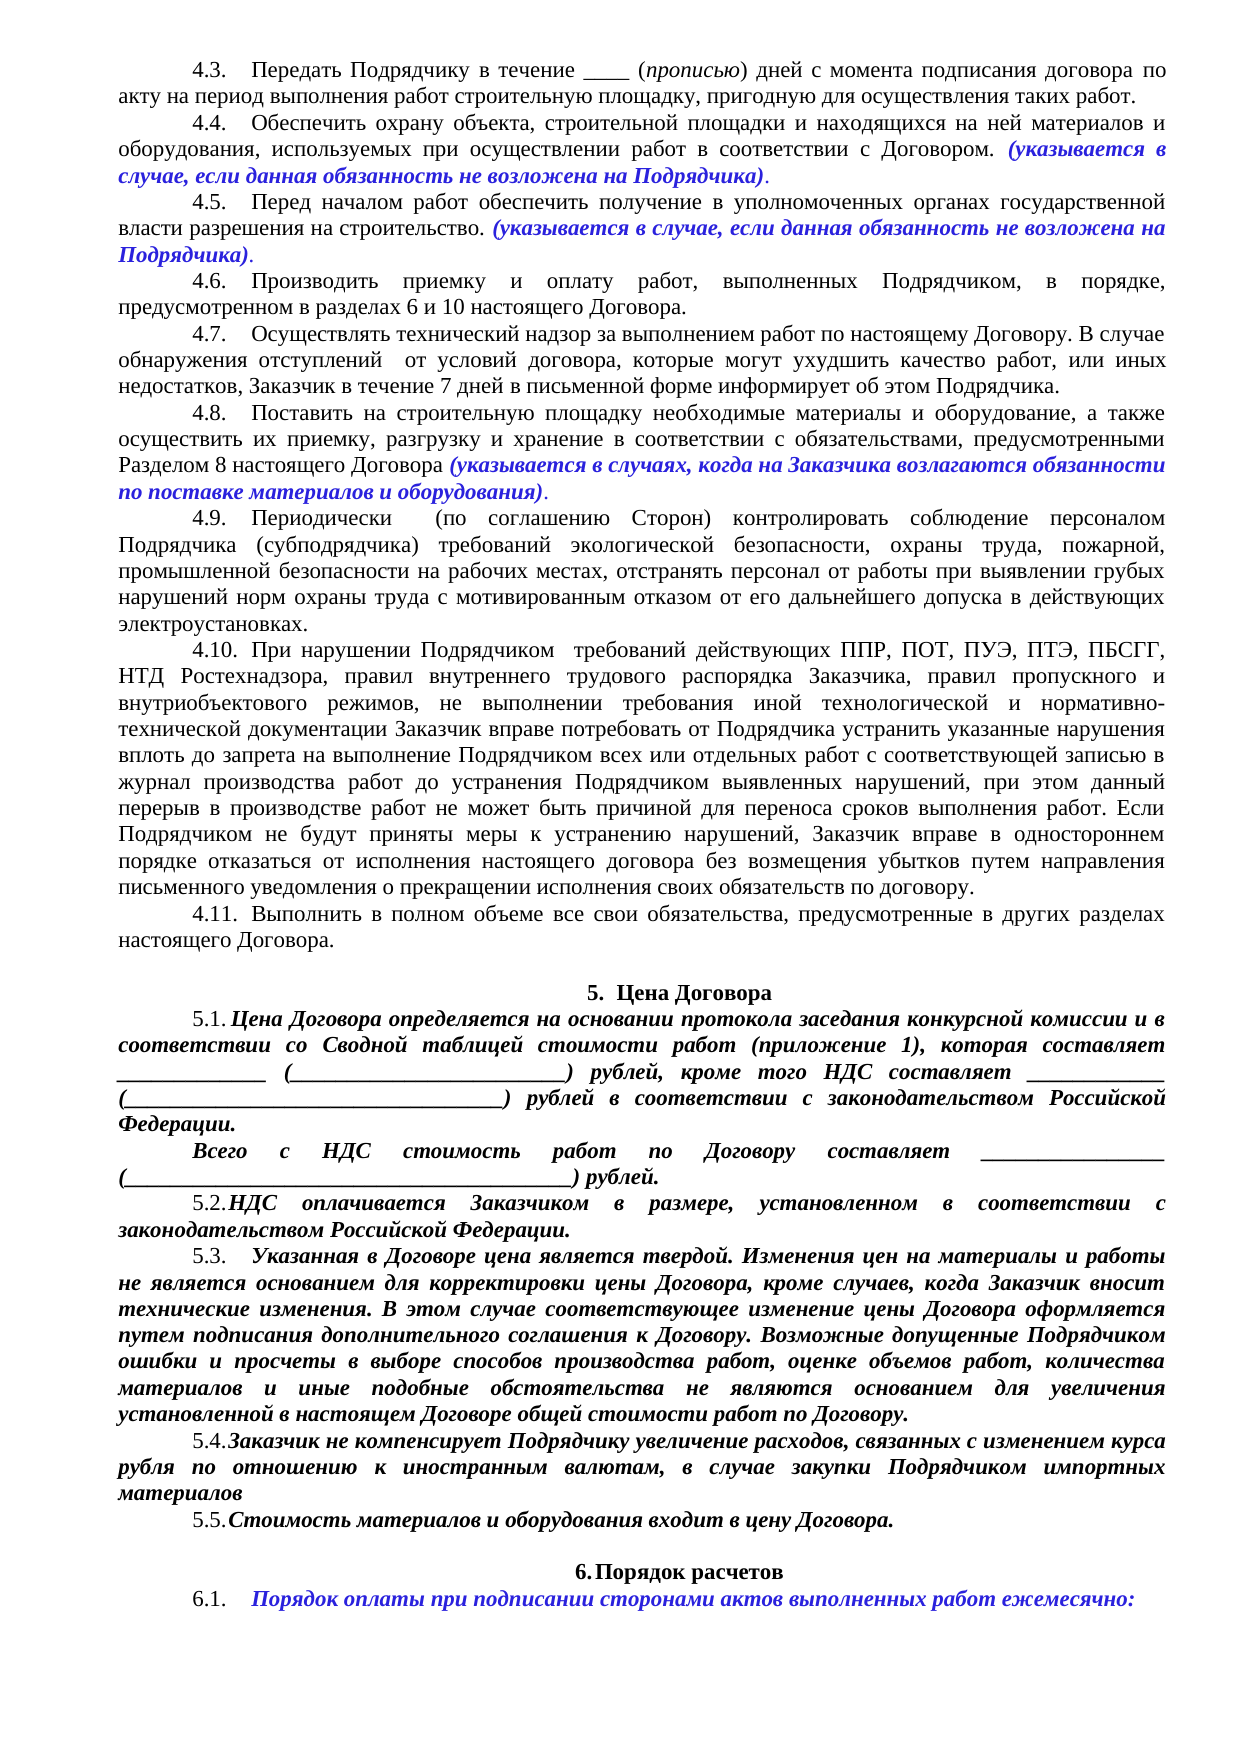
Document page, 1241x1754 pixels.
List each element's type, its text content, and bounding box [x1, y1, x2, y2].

list Заказчик не компенсирует Подрядчику увеличение расходов, связанных с изменением курса рубля по отношению к иностранным валютам, в случае закупки Подрядчиком импортных материалов [118, 1427, 1167, 1506]
list Передать Подрядчику в течение ____ (прописью) дней с момента подписания договора по акту на период выполнения работ строительную площадку, пригодную для осуществления таких работ. [118, 56, 1167, 109]
list Периодически (по соглашению Сторон) контролировать соблюдение персоналом Подрядчика (субподрядчика) требований экологической безопасности, охраны труда, пожарной, промышленной безопасности на рабочих местах, отстранять персонал от работы при выявлении грубых нарушений норм охраны труда с мотивированным отказом от его дальнейшего допуска в действующих электроустановках. [118, 504, 1167, 636]
list Стоимость материалов и оборудования входит в цену Договора. [118, 1506, 1167, 1532]
list Выполнить в полном объеме все свои обязательства, предусмотренные в других разделах настоящего Договора. [118, 899, 1167, 952]
list НДС оплачивается Заказчиком в размере, установленном в соответствии с законодательством Российской Федерации. [118, 1189, 1167, 1242]
list При нарушении Подрядчиком требований действующих ППР, ПОТ, ПУЭ, ПТЭ, ПБСГГ, НТД Ростехнадзора, правил внутреннего трудового распорядка Заказчика, правил пропускного и внутриобъектового режимов, не выполнении требования иной технологической и нормативно-технической документации Заказчик вправе потребовать от Подрядчика устранить указанные нарушения вплоть до запрета на выполнение Подрядчиком всех или отдельных работ с соответствующей записью в журнал производства работ до устранения Подрядчиком выявленных нарушений, при этом данный перерыв в производстве работ не может быть причиной для переноса сроков выполнения работ. Если Подрядчиком не будут приняты меры к устранению нарушений, Заказчик вправе в одностороннем порядке отказаться от исполнения настоящего договора без возмещения убытков путем направления письменного уведомления о прекращении исполнения своих обязательств по договору. [118, 636, 1167, 899]
list Порядок оплаты при подписании сторонами актов выполненных работ ежемесячно: [118, 1585, 1167, 1611]
list Перед началом работ обеспечить получение в уполномоченных органах государственной власти разрешения на строительство. (указывается в случае, если данная обязанность не возложена на Подрядчика). [118, 188, 1167, 267]
list Указанная в Договоре цена является твердой. Изменения цен на материалы и работы не является основанием для корректировки цены Договора, кроме случаев, когда Заказчик вносит технические изменения. В этом случае соответствующее изменение цены Договора оформляется путем подписания дополнительного соглашения к Договору. Возможные допущенные Подрядчиком ошибки и просчеты в выборе способов производства работ, оценке объемов работ, количества материалов и иные подобные обстоятельства не являются основанием для увеличения установленной в настоящем Договоре общей стоимости работ по Договору. [118, 1242, 1167, 1427]
list Осуществлять технический надзор за выполнением работ по настоящему Договору. В случае обнаружения отступлений от условий договора, которые могут ухудшить качество работ, или иных недостатков, Заказчик в течение 7 дней в письменной форме информирует об этом Подрядчика. [118, 320, 1167, 399]
list Цена Договора [118, 979, 1167, 1005]
text Всего с НДС стоимость работ по Договору составляет ________________ (_______________________________________) рублей. [118, 1137, 1167, 1189]
list Порядок расчетов [118, 1558, 1167, 1585]
list Производить приемку и оплату работ, выполненных Подрядчиком, в порядке, предусмотренном в разделах 6 и 10 настоящего Договора. [118, 267, 1167, 320]
list Цена Договора определяется на основании протокола заседания конкурсной комиссии и в соответствии со Сводной таблицей стоимости работ (приложение 1), которая составляет _____________ (________________________) рублей, кроме того НДС составляет ____________ (_________________________________) рублей в соответствии с законодательством Российской Федерации. [118, 1005, 1167, 1137]
list Поставить на строительную площадку необходимые материалы и оборудование, а также осуществить их приемку, разгрузку и хранение в соответствии с обязательствами, предусмотренными Разделом 8 настоящего Договора (указывается в случаях, когда на Заказчика возлагаются обязанности по поставке материалов и оборудования). [118, 399, 1167, 504]
list Обеспечить охрану объекта, строительной площадки и находящихся на ней материалов и оборудования, используемых при осуществлении работ в соответствии с Договором. (указывается в случае, если данная обязанность не возложена на Подрядчика). [118, 109, 1167, 188]
